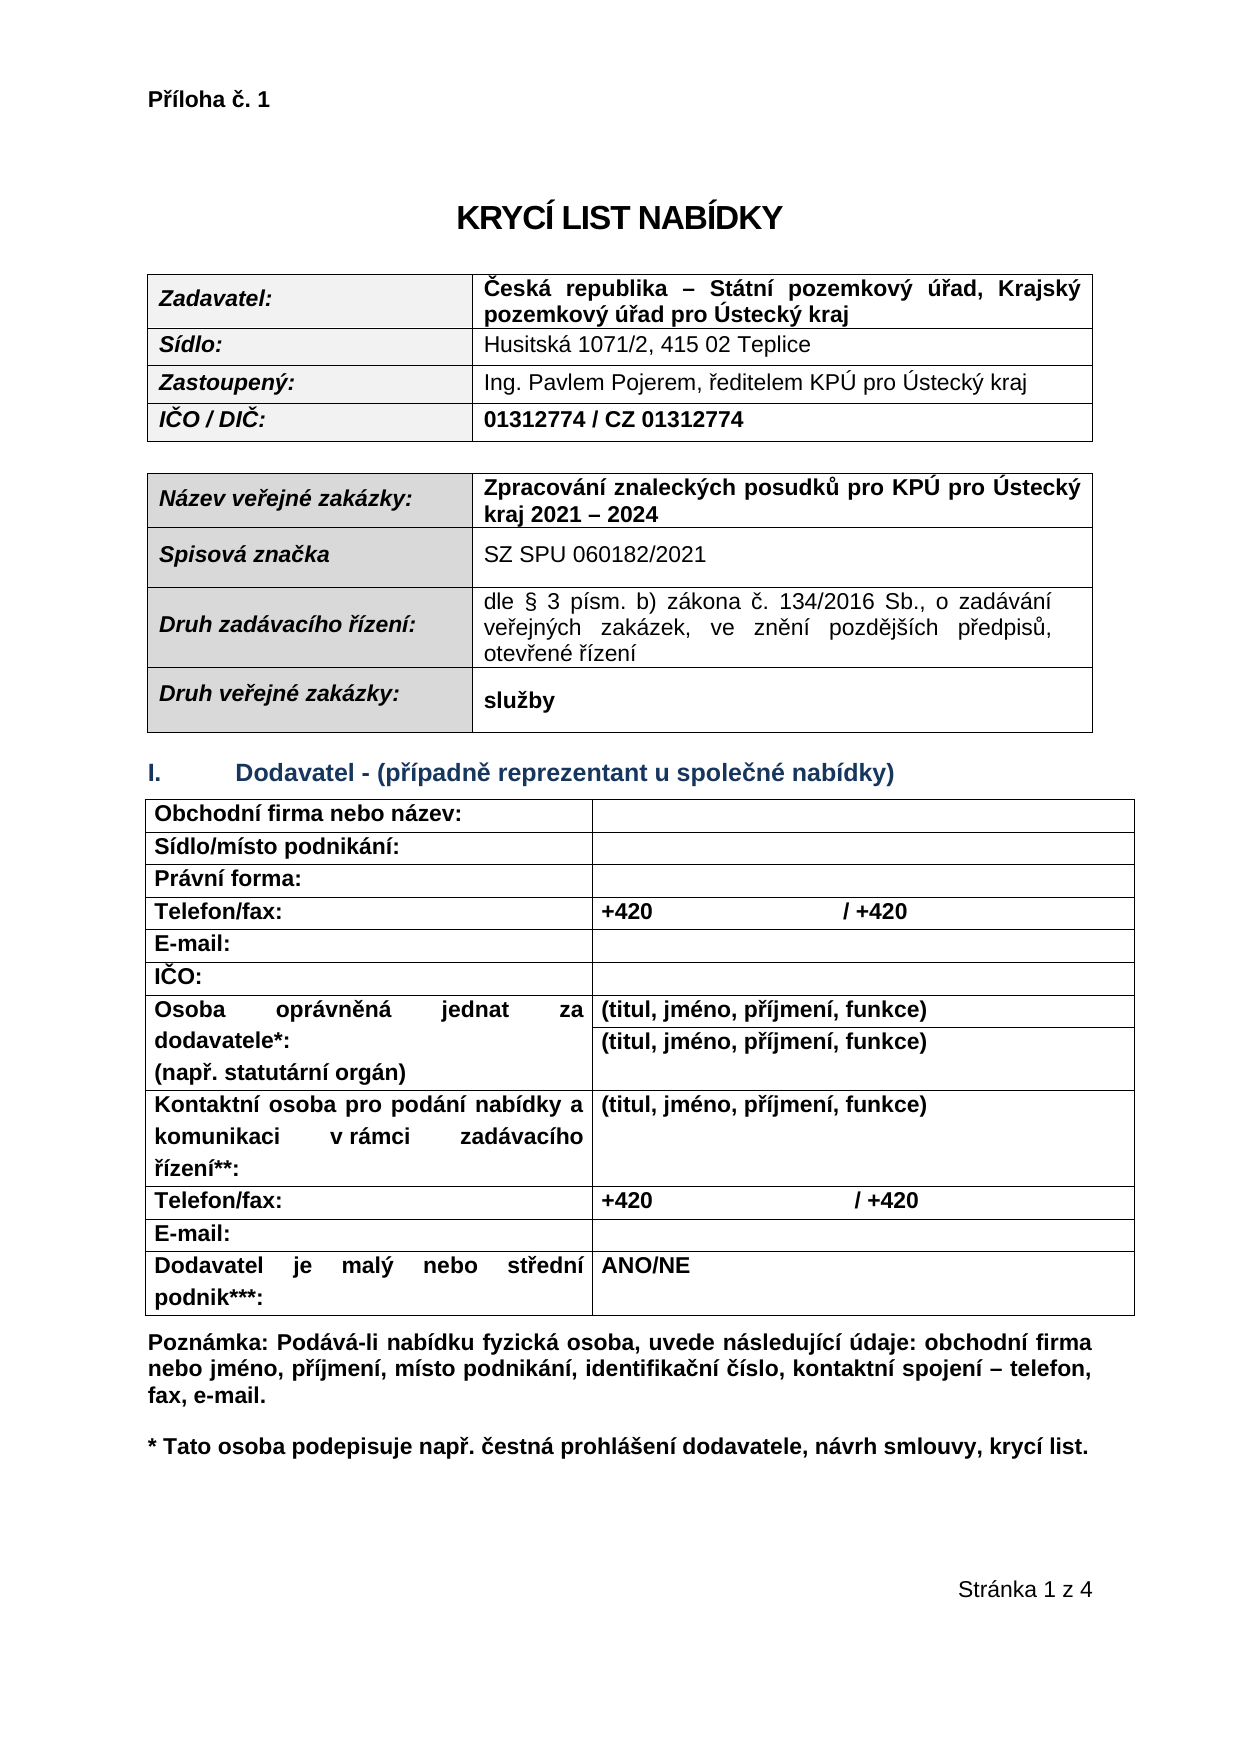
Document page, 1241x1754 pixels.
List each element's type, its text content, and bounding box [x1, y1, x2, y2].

table_cell [593, 930, 1134, 962]
table_cell Druh veřejné zakázky: [148, 668, 472, 732]
table_cell ANO/NE [593, 1252, 1134, 1315]
table_header Zpracování znaleckých posudků pro KPÚ pro Ústecký kraj 2021 – 2024 [473, 474, 1092, 527]
table_cell IČO: [146, 963, 592, 994]
table_header [593, 800, 1134, 832]
table_cell IČO / DIČ: [148, 404, 472, 441]
table_cell Telefon/fax: [146, 1187, 592, 1219]
table_cell [593, 1220, 1134, 1251]
table_cell Sídlo: [148, 329, 472, 365]
table_header Zadavatel: [148, 275, 472, 327]
table_cell Osoba oprávněná jednat za dodavatele*: (např. statutární orgán) [146, 996, 592, 1090]
table_header Název veřejné zakázky: [148, 474, 472, 527]
title Krycí list nabídky [148, 198, 1093, 236]
table_cell +420 / +420 [593, 898, 1134, 929]
table_cell Kontaktní osoba pro podání nabídky a komunikaci v rámci zadávacího řízení**: [146, 1091, 592, 1186]
table_cell Husitská 1071/2, 415 02 Teplice [473, 329, 1092, 365]
table_cell Zastoupený: [148, 366, 472, 403]
table_cell [593, 963, 1134, 994]
table_cell E-mail: [146, 1220, 592, 1251]
table_cell E-mail: [146, 930, 592, 962]
table_cell (titul, jméno, příjmení, funkce) [593, 1028, 1134, 1090]
table_cell 01312774 / CZ 01312774 [473, 404, 1092, 441]
table_header Obchodní firma nebo název: [146, 800, 592, 832]
table_cell Dodavatel je malý nebo střední podnik***: [146, 1252, 592, 1315]
table_header Česká republika – Státní pozemkový úřad, Krajský pozemkový úřad pro Ústecký kraj [473, 275, 1092, 327]
table_cell služby [473, 668, 1092, 732]
table_cell [593, 833, 1134, 864]
table_cell Telefon/fax: [146, 898, 592, 929]
table_cell Právní forma: [146, 865, 592, 897]
subtitle Dodavatel - (případně reprezentant u společné nabídky) [148, 758, 1093, 786]
table_cell dle § 3 písm. b) zákona č. 134/2016 Sb., o zadávání veřejných zakázek, ve znění pozdějších předpisů, otevřené řízení [473, 588, 1092, 667]
table_cell (titul, jméno, příjmení, funkce) [593, 996, 1134, 1027]
table_cell Spisová značka [148, 528, 472, 587]
table_cell +420 / +420 [593, 1187, 1134, 1219]
table_cell [593, 865, 1134, 897]
table_cell Sídlo/místo podnikání: [146, 833, 592, 864]
table_cell SZ SPU 060182/2021 [473, 528, 1092, 587]
table_cell (titul, jméno, příjmení, funkce) [593, 1091, 1134, 1186]
table_cell Ing. Pavlem Pojerem, ředitelem KPÚ pro Ústecký kraj [473, 366, 1092, 403]
text * Tato osoba podepisuje např. čestná prohlášení dodavatele, návrh smlouvy, krycí list. [148, 1433, 1093, 1459]
text Poznámka: Podává-li nabídku fyzická osoba, uvede následující údaje: obchodní firma nebo jméno, příjmení, místo podnikání, identifikační číslo, kontaktní spojení – telefon, fax, e-mail. [148, 1329, 1093, 1408]
table_cell Druh zadávacího řízení: [148, 588, 472, 667]
